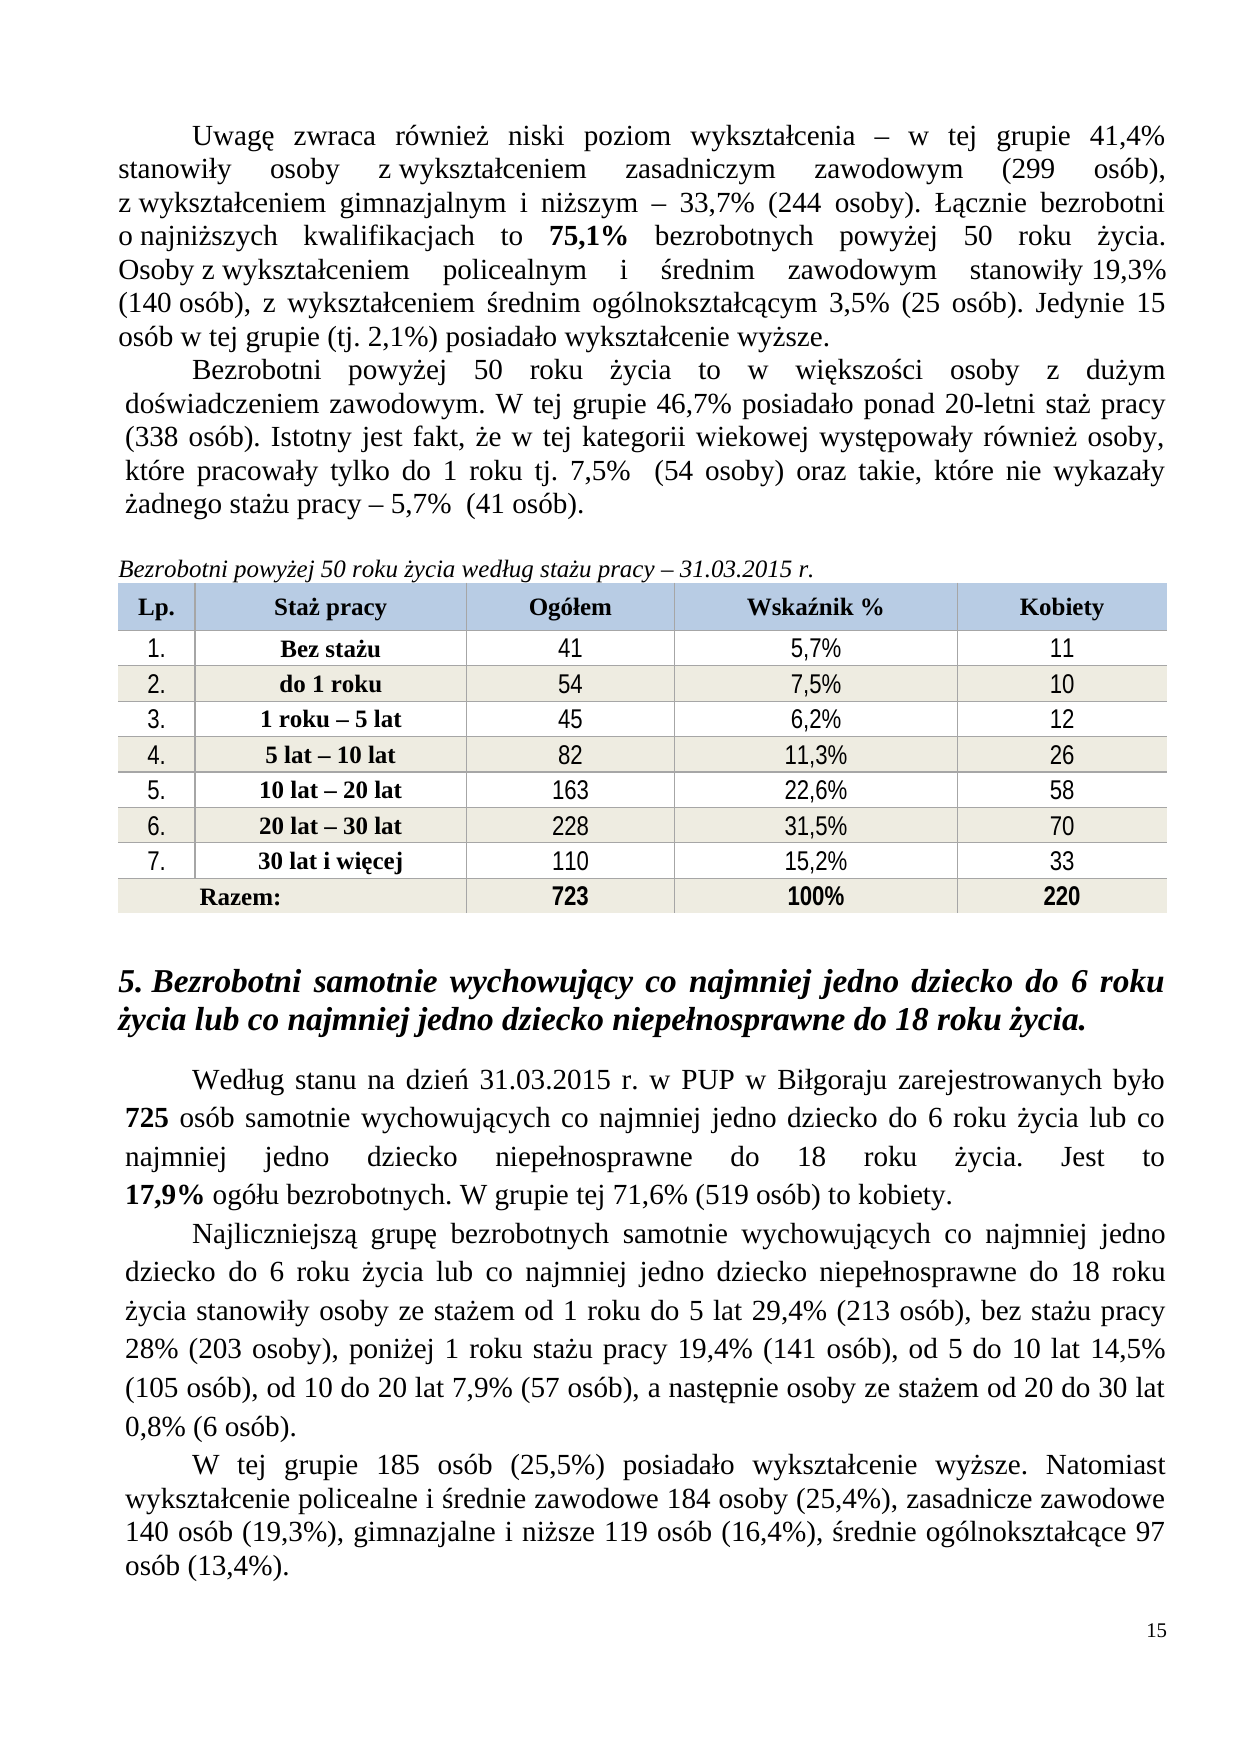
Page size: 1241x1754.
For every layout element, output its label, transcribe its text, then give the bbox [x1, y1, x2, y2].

table_cell Razem: [118, 879, 466, 913]
table_cell 100% [675, 879, 957, 913]
table_header Lp. [118, 583, 194, 630]
table_header Kobiety [958, 583, 1167, 630]
table_cell 54 [467, 666, 674, 701]
table_cell 7. [118, 843, 194, 878]
table_cell 82 [467, 737, 674, 771]
table_header Wskaźnik % [675, 583, 957, 630]
table_cell 26 [958, 737, 1167, 771]
table_cell 20 lat – 30 lat [196, 808, 466, 842]
table_cell 2. [118, 666, 194, 701]
table_cell 10 lat – 20 lat [196, 773, 466, 807]
table_cell 110 [467, 843, 674, 878]
table_cell 6,2% [675, 702, 957, 736]
table_cell 12 [958, 702, 1167, 736]
table_cell 228 [467, 808, 674, 842]
table_cell 723 [467, 879, 674, 913]
table_cell 220 [958, 879, 1167, 913]
text Według stanu na dzień 31.03.2015 r. w PUP w Biłgoraju zarejestrowanych było 725 osób samotnie wychowujących co najmniej jedno dziecko do 6 roku życia lub co najmniej jedno dziecko niepełnosprawne do 18 roku życia. Jest to 17,9% ogółu bezrobotnych. W grupie tej 71,6% (519 osób) to kobiety. [125, 1062, 1166, 1211]
table_cell 1 roku – 5 lat [196, 702, 466, 736]
table_cell 31,5% [675, 808, 957, 842]
text Najliczniejszą grupę bezrobotnych samotnie wychowujących co najmniej jedno dziecko do 6 roku życia lub co najmniej jedno dziecko niepełnosprawne do 18 roku życia stanowiły osoby ze stażem od 1 roku do 5 lat 29,4% (213 osób), bez stażu pracy 28% (203 osoby), poniżej 1 roku stażu pracy 19,4% (141 osób), od 5 do 10 lat 14,5% (105 osób), od 10 do 20 lat 7,9% (57 osób), a następnie osoby ze stażem od 20 do 30 lat 0,8% (6 osób). [125, 1216, 1166, 1442]
table_cell 11 [958, 631, 1167, 665]
text Uwagę zwraca również niski poziom wykształcenia – w tej grupie 41,4% stanowiły osoby z wykształceniem zasadniczym zawodowym (299 osób), z wykształceniem gimnazjalnym i niższym – 33,7% (244 osoby). Łącznie bezrobotni o najniższych kwalifikacjach to 75,1% bezrobotnych powyżej 50 roku życia. Osoby z wykształceniem policealnym i średnim zawodowym stanowiły 19,3% (140 osób), z wykształceniem średnim ogólnokształcącym 3,5% (25 osób). Jedynie 15 osób w tej grupie (tj. 2,1%) posiadało wykształcenie wyższe. [118, 118, 1166, 352]
table_cell 45 [467, 702, 674, 736]
table_header Staż pracy [196, 583, 466, 630]
table_cell 22,6% [675, 773, 957, 807]
table_cell 4. [118, 737, 194, 771]
text 5. Bezrobotni samotnie wychowujący co najmniej jedno dziecko do 6 roku życia lub co najmniej jedno dziecko niepełnosprawne do 18 roku życia. [118, 961, 1166, 1062]
text Bezrobotni powyżej 50 roku życia to w większości osoby z dużym doświadczeniem zawodowym. W tej grupie 46,7% posiadało ponad 20-letni staż pracy (338 osób). Istotny jest fakt, że w tej kategorii wiekowej występowały również osoby, które pracowały tylko do 1 roku tj. 7,5% (54 osoby) oraz takie, które nie wykazały żadnego stażu pracy – 5,7% (41 osób). [125, 352, 1166, 520]
table_cell 6. [118, 808, 194, 842]
table_cell Bez stażu [196, 631, 466, 665]
table_cell 33 [958, 843, 1167, 878]
table_cell 41 [467, 631, 674, 665]
table_cell 5 lat – 10 lat [196, 737, 466, 771]
table_cell 5. [118, 773, 194, 807]
table_cell 70 [958, 808, 1167, 842]
table_cell 30 lat i więcej [196, 843, 466, 878]
table_cell 7,5% [675, 666, 957, 701]
text Bezrobotni powyżej 50 roku życia według stażu pracy – 31.03.2015 r. [118, 554, 1166, 582]
table_cell 3. [118, 702, 194, 736]
table_cell 163 [467, 773, 674, 807]
table_cell do 1 roku [196, 666, 466, 701]
table_cell 10 [958, 666, 1167, 701]
table_cell 15,2% [675, 843, 957, 878]
table_cell 11,3% [675, 737, 957, 771]
table_cell 1. [118, 631, 194, 665]
table_cell 58 [958, 773, 1167, 807]
text W tej grupie 185 osób (25,5%) posiadało wykształcenie wyższe. Natomiast wykształcenie policealne i średnie zawodowe 184 osoby (25,4%), zasadnicze zawodowe 140 osób (19,3%), gimnazjalne i niższe 119 osób (16,4%), średnie ogólnokształcące 97 osób (13,4%). [125, 1447, 1166, 1581]
table_cell 5,7% [675, 631, 957, 665]
table_header Ogółem [467, 583, 674, 630]
